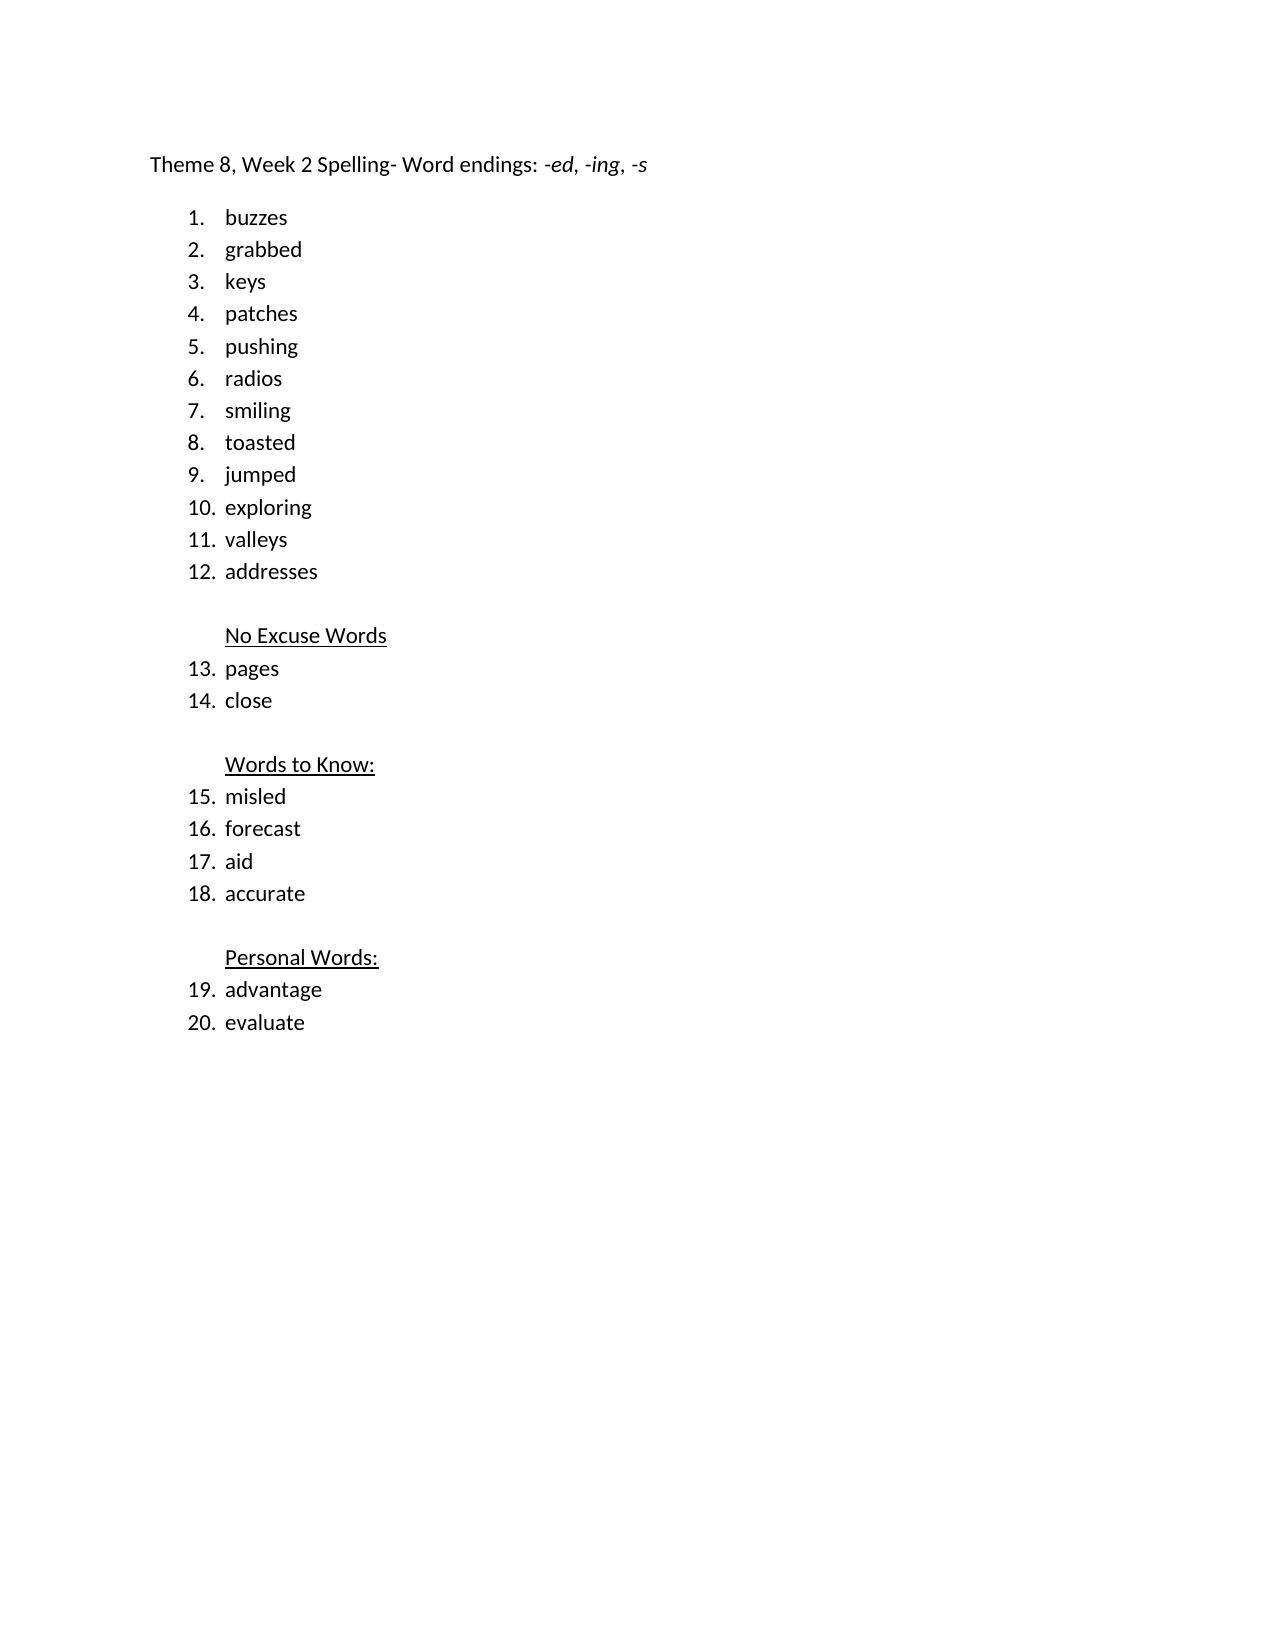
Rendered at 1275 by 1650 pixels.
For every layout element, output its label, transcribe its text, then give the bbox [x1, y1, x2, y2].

list pushing [187, 332, 1125, 360]
list smiling [187, 396, 1125, 424]
list aid [187, 847, 1125, 875]
list misled [187, 782, 1125, 810]
list advantage [187, 976, 1125, 1003]
list addresses No Excuse Words [187, 557, 1125, 649]
list forecast [187, 814, 1125, 843]
list close Words to Know: [187, 686, 1125, 778]
list patches [187, 299, 1125, 328]
list accurate Personal Words: [187, 879, 1125, 971]
list grabbed [187, 235, 1125, 263]
list keys [187, 267, 1125, 295]
list jumped [187, 461, 1125, 488]
list toasted [187, 428, 1125, 456]
list pages [187, 654, 1125, 682]
list valleys [187, 525, 1125, 553]
list exploring [187, 493, 1125, 521]
text Theme 8, Week 2 Spelling- Word endings: -ed, -ing, -s [150, 150, 1125, 178]
list evaluate [187, 1008, 1125, 1036]
list radios [187, 364, 1125, 392]
list buzzes [187, 203, 1125, 231]
